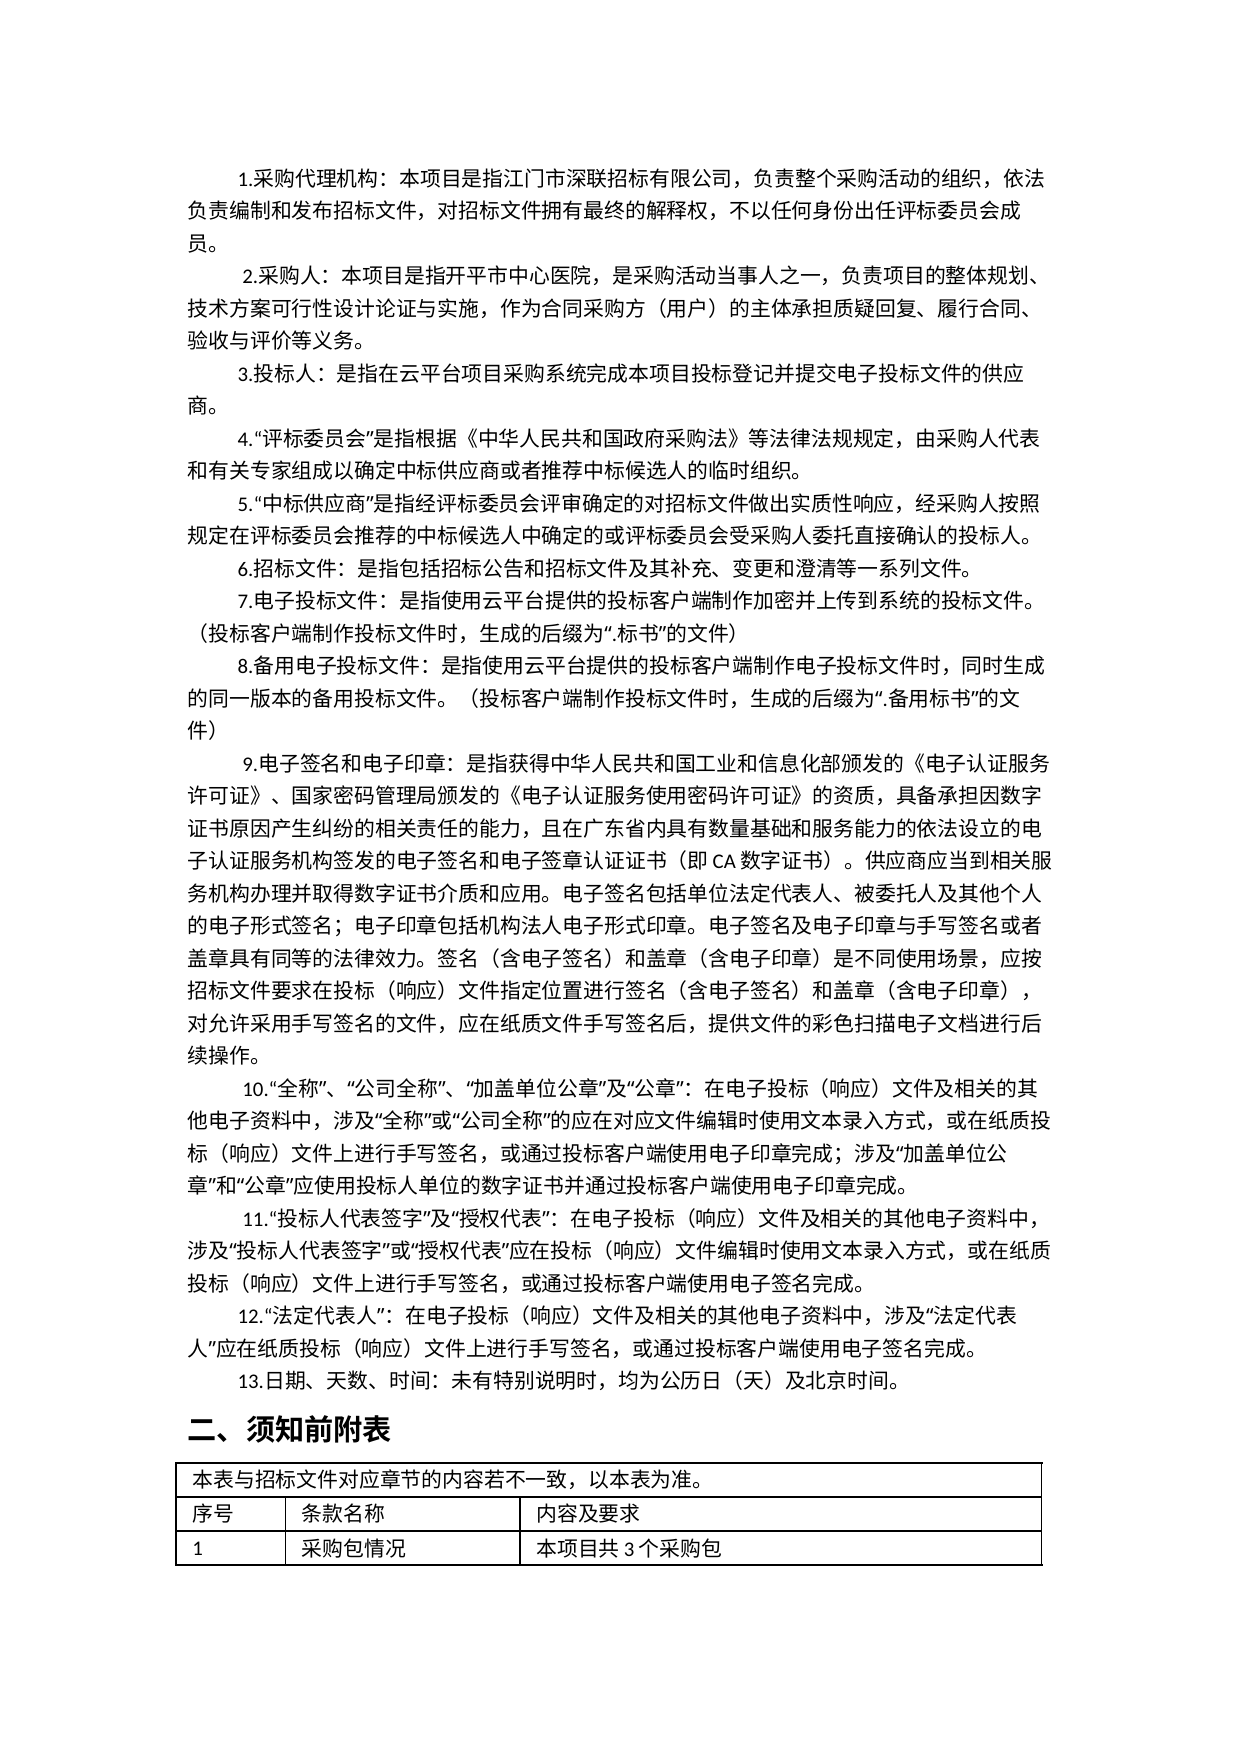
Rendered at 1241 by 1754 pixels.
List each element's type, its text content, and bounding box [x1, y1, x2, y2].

table_cell 采购包情况 [286, 1532, 519, 1564]
text 6.招标文件：是指包括招标公告和招标文件及其补充、变更和澄清等一系列文件。 [187, 552, 1053, 584]
table_cell 本项目共3个采购包 [521, 1532, 1041, 1564]
table_cell 条款名称 [286, 1498, 519, 1530]
text 二、须知前附表 [187, 1397, 1053, 1462]
text 11.“投标人代表签字”及“授权代表”：在电子投标（响应）文件及相关的其他电子资料中，涉及“投标人代表签字”或“授权代表”应在投标（响应）文件编辑时使用文本录入方式，或在纸质投标（响应）文件上进行手写签名，或通过投标客户端使用电子签名完成。 [187, 1202, 1053, 1299]
table_cell 内容及要求 [521, 1498, 1041, 1530]
text 5.“中标供应商”是指经评标委员会评审确定的对招标文件做出实质性响应，经采购人按照规定在评标委员会推荐的中标候选人中确定的或评标委员会受采购人委托直接确认的投标人。 [187, 487, 1053, 552]
text 3.投标人：是指在云平台项目采购系统完成本项目投标登记并提交电子投标文件的供应商。 [187, 357, 1053, 422]
table_cell 1 [177, 1532, 285, 1564]
text 2.采购人：本项目是指开平市中心医院，是采购活动当事人之一，负责项目的整体规划、技术方案可行性设计论证与实施，作为合同采购方（用户）的主体承担质疑回复、履行合同、验收与评价等义务。 [187, 259, 1053, 357]
table_cell 序号 [177, 1498, 285, 1530]
text 1.采购代理机构：本项目是指江门市深联招标有限公司，负责整个采购活动的组织，依法负责编制和发布招标文件，对招标文件拥有最终的解释权，不以任何身份出任评标委员会成员。 [187, 162, 1053, 259]
text 12.“法定代表人”：在电子投标（响应）文件及相关的其他电子资料中，涉及“法定代表人”应在纸质投标（响应）文件上进行手写签名，或通过投标客户端使用电子签名完成。 [187, 1299, 1053, 1364]
text 8.备用电子投标文件：是指使用云平台提供的投标客户端制作电子投标文件时，同时生成的同一版本的备用投标文件。（投标客户端制作投标文件时，生成的后缀为“.备用标书”的文件） [187, 649, 1053, 747]
table_header 本表与招标文件对应章节的内容若不一致，以本表为准。 [177, 1464, 1041, 1496]
text 4.“评标委员会”是指根据《中华人民共和国政府采购法》等法律法规规定，由采购人代表和有关专家组成以确定中标供应商或者推荐中标候选人的临时组织。 [187, 422, 1053, 487]
text 9.电子签名和电子印章：是指获得中华人民共和国工业和信息化部颁发的《电子认证服务许可证》、国家密码管理局颁发的《电子认证服务使用密码许可证》的资质，具备承担因数字证书原因产生纠纷的相关责任的能力，且在广东省内具有数量基础和服务能力的依法设立的电子认证服务机构签发的电子签名和电子签章认证证书（即CA数字证书）。供应商应当到相关服务机构办理并取得数字证书介质和应用。电子签名包括单位法定代表人、被委托人及其他个人的电子形式签名；电子印章包括机构法人电子形式印章。电子签名及电子印章与手写签名或者盖章具有同等的法律效力。签名（含电子签名）和盖章（含电子印章）是不同使用场景，应按招标文件要求在投标（响应）文件指定位置进行签名（含电子签名）和盖章（含电子印章），对允许采用手写签名的文件，应在纸质文件手写签名后，提供文件的彩色扫描电子文档进行后续操作。 [187, 747, 1053, 1072]
text 13.日期、天数、时间：未有特别说明时，均为公历日（天）及北京时间。 [187, 1364, 1053, 1397]
text 7.电子投标文件：是指使用云平台提供的投标客户端制作加密并上传到系统的投标文件。（投标客户端制作投标文件时，生成的后缀为“.标书”的文件） [187, 584, 1053, 649]
text 10.“全称”、“公司全称”、“加盖单位公章”及“公章”：在电子投标（响应）文件及相关的其他电子资料中，涉及“全称”或“公司全称”的应在对应文件编辑时使用文本录入方式，或在纸质投标（响应）文件上进行手写签名，或通过投标客户端使用电子印章完成；涉及“加盖单位公章”和“公章”应使用投标人单位的数字证书并通过投标客户端使用电子印章完成。 [187, 1072, 1053, 1202]
